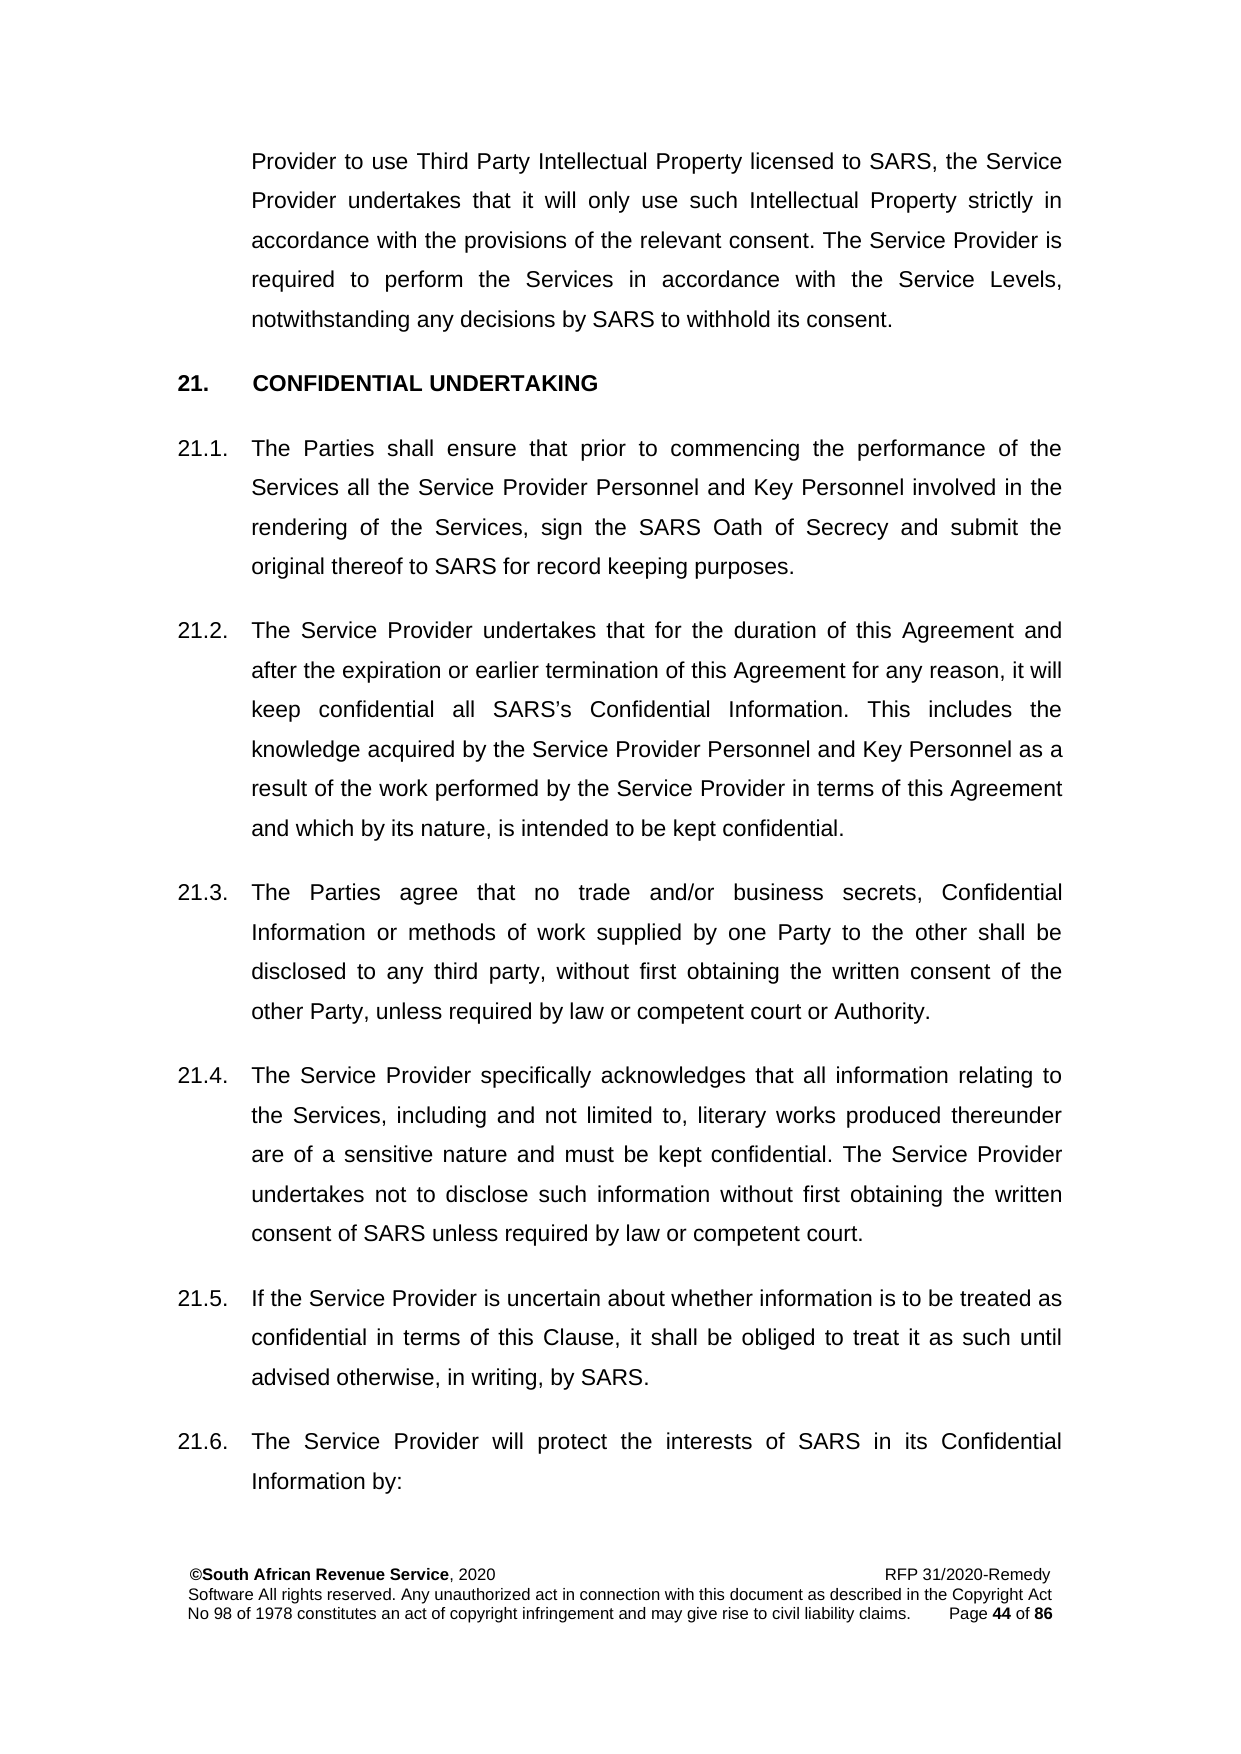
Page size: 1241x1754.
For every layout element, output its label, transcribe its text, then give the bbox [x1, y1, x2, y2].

list If the Service Provider is uncertain about whether information is to be treated as confidential in terms of this Clause, it shall be obliged to treat it as such until advised otherwise, in writing, by SARS. [177, 1285, 1063, 1390]
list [177, 148, 1063, 332]
list The Service Provider will protect the interests of SARS in its Confidential Information by: [177, 1428, 1063, 1494]
list Confidential UNDERTAKING [177, 370, 1063, 396]
list The Service Provider specifically acknowledges that all information relating to the Services, including and not limited to, literary works produced thereunder are of a sensitive nature and must be kept confidential. The Service Provider undertakes not to disclose such information without first obtaining the written consent of SARS unless required by law or competent court. [177, 1062, 1063, 1247]
list The Parties shall ensure that prior to commencing the performance of the Services all the Service Provider Personnel and Key Personnel involved in the rendering of the Services, sign the SARS Oath of Secrecy and submit the original thereof to SARS for record keeping purposes. [177, 434, 1063, 579]
list The Parties agree that no trade and/or business secrets, Confidential Information or methods of work supplied by one Party to the other shall be disclosed to any third party, without first obtaining the written consent of the other Party, unless required by law or competent court or Authority. [177, 879, 1063, 1024]
list The Service Provider undertakes that for the duration of this Agreement and after the expiration or earlier termination of this Agreement for any reason, it will keep confidential all SARS’s Confidential Information. This includes the knowledge acquired by the Service Provider Personnel and Key Personnel as a result of the work performed by the Service Provider in terms of this Agreement and which by its nature, is intended to be kept confidential. [177, 617, 1063, 841]
